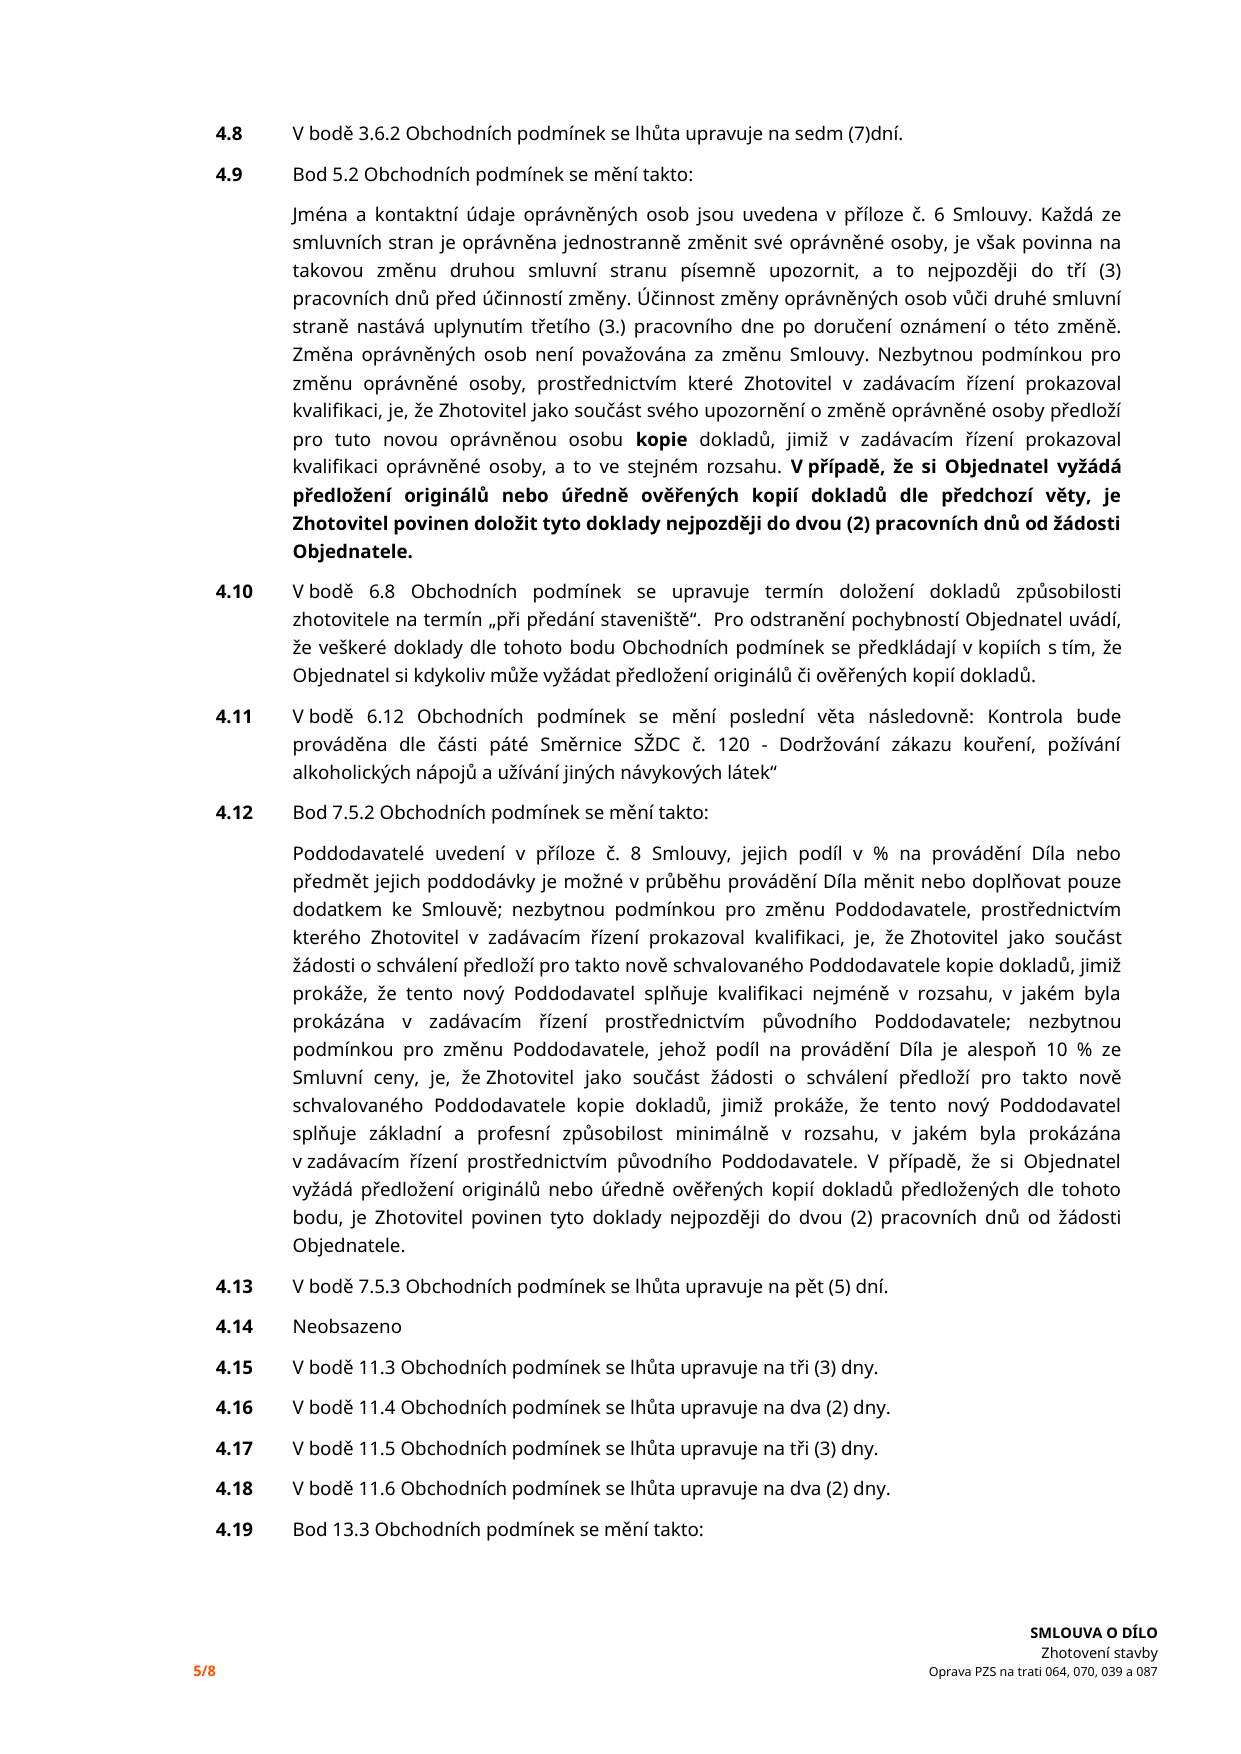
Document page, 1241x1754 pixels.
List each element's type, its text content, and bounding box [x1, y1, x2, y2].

text Bod 7.5.2 Obchodních podmínek se mění takto: [216, 799, 1122, 825]
text V bodě 11.3 Obchodních podmínek se lhůta upravuje na tři (3) dny. [216, 1354, 1122, 1379]
text Bod 13.3 Obchodních podmínek se mění takto: [216, 1516, 1122, 1542]
text Poddodavatelé uvedení v příloze č. 8 Smlouvy, jejich podíl v % na provádění Díla nebo předmět jejich poddodávky je možné v průběhu provádění Díla měnit nebo doplňovat pouze dodatkem ke Smlouvě; nezbytnou podmínkou pro změnu Poddodavatele, prostřednictvím kterého Zhotovitel v zadávacím řízení prokazoval kvalifikaci, je, že Zhotovitel jako součást žádosti o schválení předloží pro takto nově schvalovaného Poddodavatele kopie dokladů, jimiž prokáže, že tento nový Poddodavatel splňuje kvalifikaci nejméně v rozsahu, v jakém byla prokázána v zadávacím řízení prostřednictvím původního Poddodavatele; nezbytnou podmínkou pro změnu Poddodavatele, jehož podíl na provádění Díla je alespoň 10 % ze Smluvní ceny, je, že Zhotovitel jako součást žádosti o schválení předloží pro takto nově schvalovaného Poddodavatele kopie dokladů, jimiž prokáže, že tento nový Poddodavatel splňuje základní a profesní způsobilost minimálně v rozsahu, v jakém byla prokázána v zadávacím řízení prostřednictvím původního Poddodavatele. V případě, že si Objednatel vyžádá předložení originálů nebo úředně ověřených kopií dokladů předložených dle tohoto bodu, je Zhotovitel povinen tyto doklady nejpozději do dvou (2) pracovních dnů od žádosti Objednatele. [292, 840, 1122, 1258]
text Jména a kontaktní údaje oprávněných osob jsou uvedena v příloze č. 6 Smlouvy. Každá ze smluvních stran je oprávněna jednostranně změnit své oprávněné osoby, je však povinna na takovou změnu druhou smluvní stranu písemně upozornit, a to nejpozději do tří (3) pracovních dnů před účinností změny. Účinnost změny oprávněných osob vůči druhé smluvní straně nastává uplynutím třetího (3.) pracovního dne po doručení oznámení o této změně. Změna oprávněných osob není považována za změnu Smlouvy. Nezbytnou podmínkou pro změnu oprávněné osoby, prostřednictvím které Zhotovitel v zadávacím řízení prokazoval kvalifikaci, je, že Zhotovitel jako součást svého upozornění o změně oprávněné osoby předloží pro tuto novou oprávněnou osobu kopie dokladů, jimiž v zadávacím řízení prokazoval kvalifikaci oprávněné osoby, a to ve stejném rozsahu. V případě, že si Objednatel vyžádá předložení originálů nebo úředně ověřených kopií dokladů dle předchozí věty, je Zhotovitel povinen doložit tyto doklady nejpozději do dvou (2) pracovních dnů od žádosti Objednatele. [292, 202, 1122, 563]
text V bodě 3.6.2 Obchodních podmínek se lhůta upravuje na sedm (7)dní. [216, 121, 1122, 146]
text V bodě 11.5 Obchodních podmínek se lhůta upravuje na tři (3) dny. [216, 1435, 1122, 1461]
text V bodě 11.6 Obchodních podmínek se lhůta upravuje na dva (2) dny. [216, 1476, 1122, 1501]
text Neobsazeno [216, 1313, 1122, 1339]
text V bodě 6.12 Obchodních podmínek se mění poslední věta následovně: Kontrola bude prováděna dle části páté Směrnice SŽDC č. 120 - Dodržování zákazu kouření, požívání alkoholických nápojů a užívání jiných návykových látek“ [216, 703, 1122, 784]
text V bodě 7.5.3 Obchodních podmínek se lhůta upravuje na pět (5) dní. [216, 1273, 1122, 1298]
text V bodě 11.4 Obchodních podmínek se lhůta upravuje na dva (2) dny. [216, 1394, 1122, 1420]
text Bod 5.2 Obchodních podmínek se mění takto: [216, 161, 1122, 187]
text V bodě 6.8 Obchodních podmínek se upravuje termín doložení dokladů způsobilosti zhotovitele na termín „při předání staveniště“. Pro odstranění pochybností Objednatel uvádí, že veškeré doklady dle tohoto bodu Obchodních podmínek se předkládají v kopiích s tím, že Objednatel si kdykoliv může vyžádat předložení originálů či ověřených kopií dokladů. [216, 578, 1122, 688]
